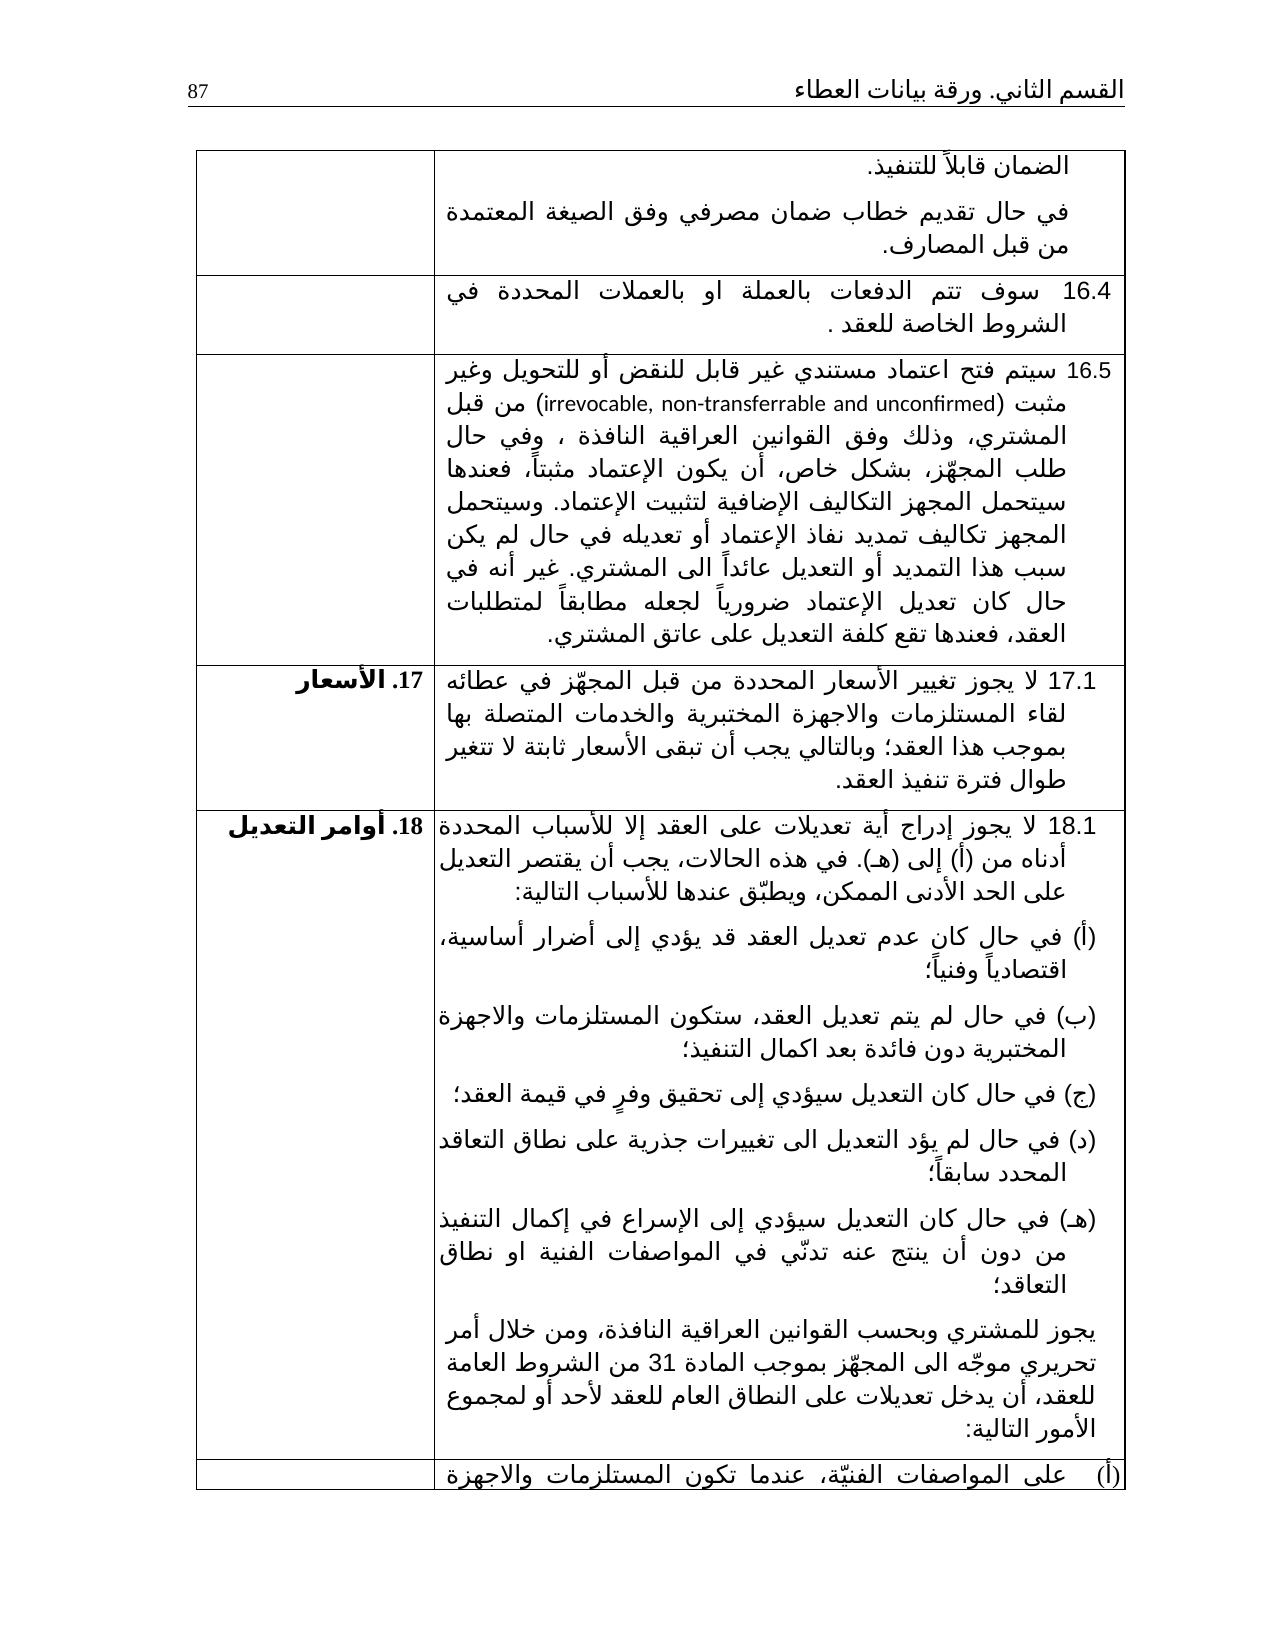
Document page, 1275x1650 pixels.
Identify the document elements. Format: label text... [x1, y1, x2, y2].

table_cell 17. الأسعار [197, 666, 434, 810]
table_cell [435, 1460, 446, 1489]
table_cell [197, 151, 434, 275]
table_cell 17.1 لا يجوز تغيير الأسعار المحددة من قبل المجهّز في عطائه لقاء المستلزمات والاجهزة المختبرية والخدمات المتصلة بها بموجب هذا العقد؛ وبالتالي يجب أن تبقى الأسعار ثابتة لا تتغير طوال فترة تنفيذ العقد. [435, 666, 1124, 810]
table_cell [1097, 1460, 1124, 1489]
table_cell 18.1 لا يجوز إدراج أية تعديلات على العقد إلا للأسباب المحددة أدناه من (أ) إلى (هـ). في هذه الحالات، يجب أن يقتصر التعديل على الحد الأدنى الممكن، ويطبّق عندها للأسباب التالية: (أ) في حال كان عدم تعديل العقد قد يؤدي إلى أضرار أساسية، اقتصادياً وفنياً؛ (ب) في حال لم يتم تعديل العقد، ستكون المستلزمات والاجهزة المختبرية دون فائدة بعد اكمال التنفيذ؛ (ج) في حال كان التعديل سيؤدي إلى تحقيق وفرٍ في قيمة العقد؛ (د) في حال لم يؤد التعديل الى تغييرات جذرية على نطاق التعاقد المحدد سابقاً؛ (هـ) في حال كان التعديل سيؤدي إلى الإسراع في إكمال التنفيذ من دون أن ينتج عنه تدنّي في المواصفات الفنية او نطاق التعاقد؛ يجوز للمشتري وبحسب القوانين العراقية النافذة، ومن خلال أمر تحريري موجّه الى المجهّز بموجب المادة 31 من الشروط العامة للعقد، أن يدخل تعديلات على النطاق العام للعقد لأحد أو لمجموع الأمور التالية: [435, 811, 1124, 1459]
table_cell 16.4 سوف تتم الدفعات بالعملة او بالعملات المحددة في الشروط الخاصة للعقد . [435, 276, 1124, 354]
table_cell [197, 276, 434, 354]
table_cell [197, 355, 434, 664]
table_cell 16.5 سيتم فتح اعتماد مستندي غير قابل للنقض أو للتحويل وغير مثبت (irrevocable, non-transferrable and unconfirmed) من قبل المشتري، وذلك وفق القوانين العراقية النافذة ، وفي حال طلب المجهّز، بشكل خاص، أن يكون الإعتماد مثبتاً، فعندها سيتحمل المجهز التكاليف الإضافية لتثبيت الإعتماد. وسيتحمل المجهز تكاليف تمديد نفاذ الإعتماد أو تعديله في حال لم يكن سبب هذا التمديد أو التعديل عائداً الى المشتري. غير أنه في حال كان تعديل الإعتماد ضرورياً لجعله مطابقاً لمتطلبات العقد، فعندها تقع كلفة التعديل على عاتق المشتري. [435, 355, 1124, 664]
table_cell 18. أوامر التعديل [197, 811, 434, 1459]
table_cell [197, 1460, 434, 1489]
